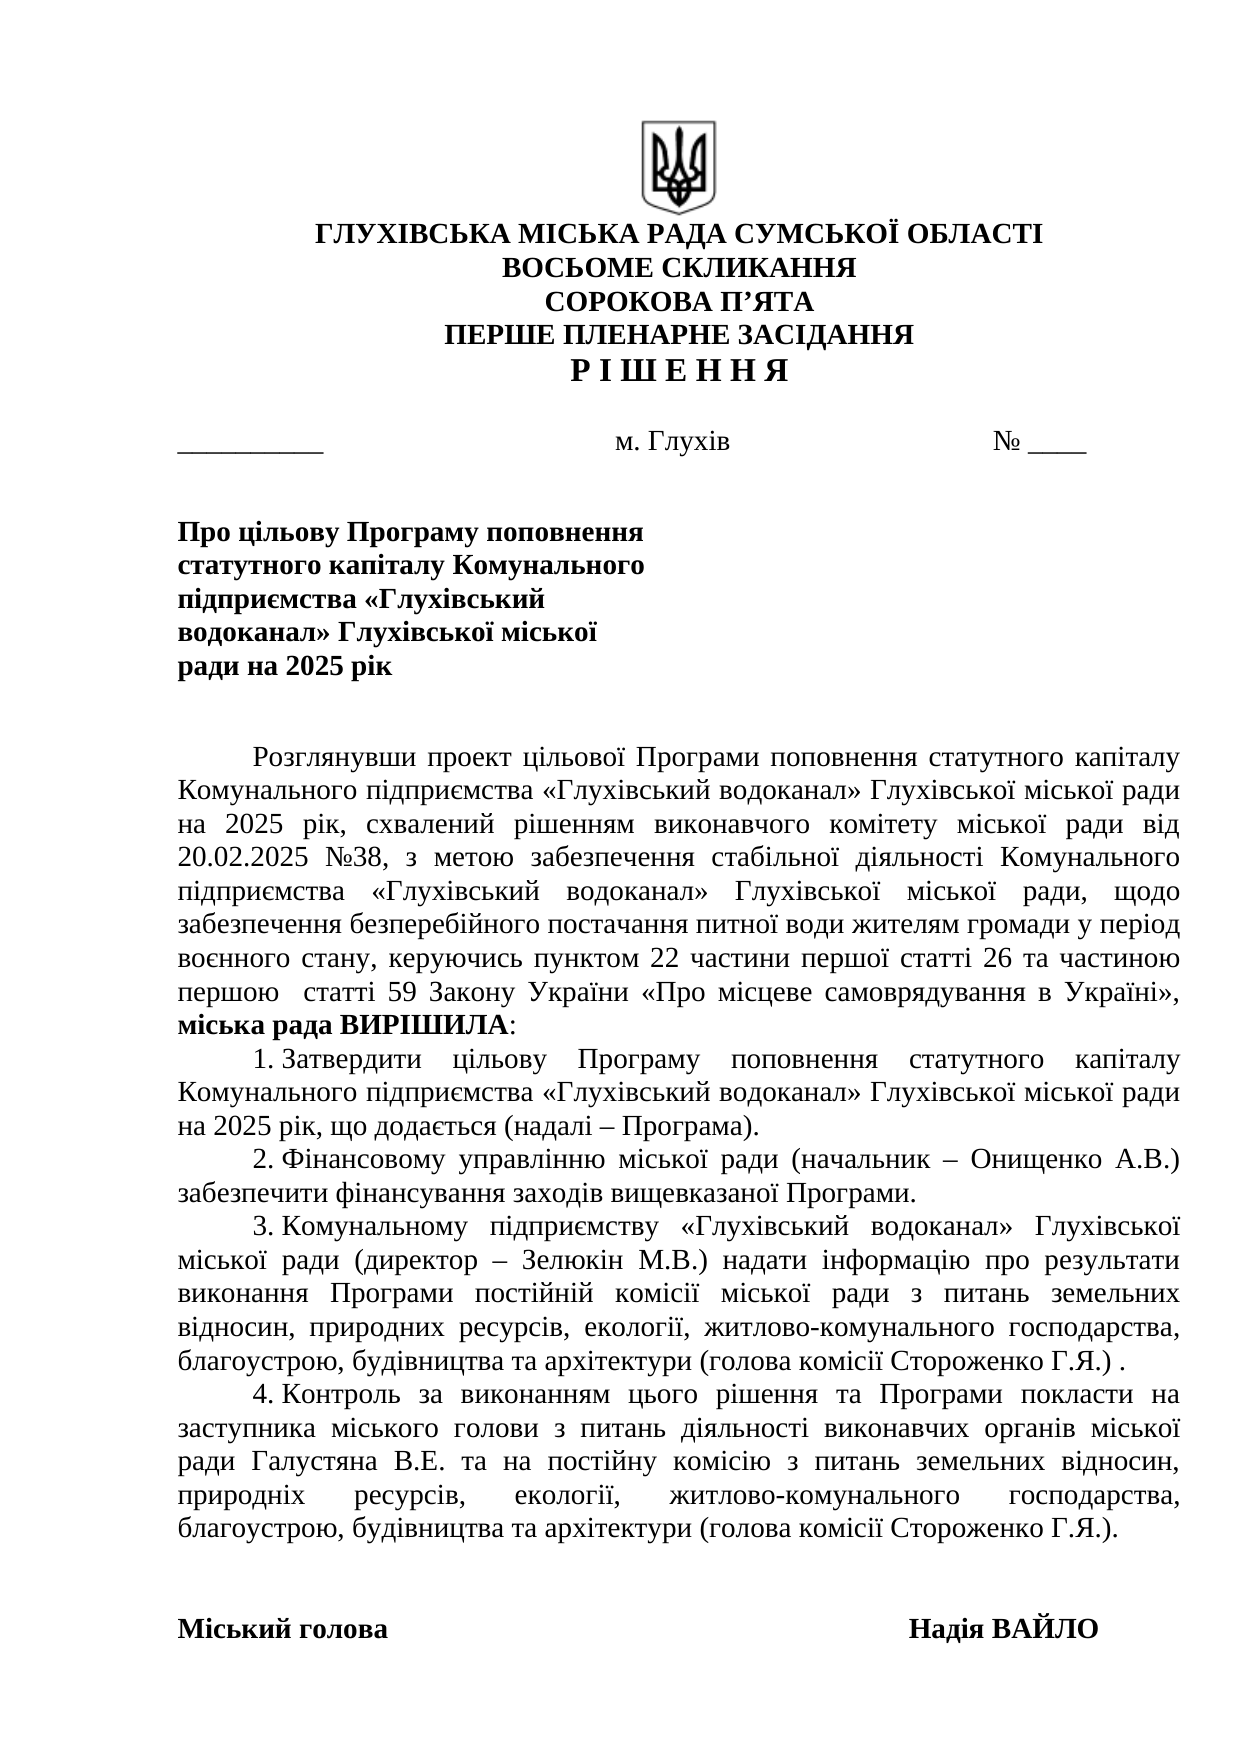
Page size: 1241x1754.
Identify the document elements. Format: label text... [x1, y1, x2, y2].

text __________ м. Глухів № ____ [177, 423, 1181, 456]
text Р І Ш Е Н Н Я [177, 351, 1181, 389]
text 2. Фінансовому управлінню міської ради (начальник – Онищенко А.В.) забезпечити фінансування заходів вищевказаної Програми. [177, 1141, 1181, 1208]
text 1. Затвердити цільову Програму поповнення статутного капіталу Комунального підприємства «Глухівський водоканал» Глухівської міської ради на 2025 рік, що додається (надалі – Програма). [177, 1041, 1181, 1141]
text ГЛУХІВСЬКА МІСЬКА РАДА СУМСЬКОЇ ОБЛАСТІ [177, 217, 1181, 250]
text Розглянувши проект цільової Програми поповнення статутного капіталу Комунального підприємства «Глухівський водоканал» Глухівської міської ради на 2025 рік, схвалений рішенням виконавчого комітету міської ради від 20.02.2025 №38, з метою забезпечення стабільної діяльності Комунального підприємства «Глухівський водоканал» Глухівської міської ради, щодо забезпечення безперебійного постачання питної води жителям громади у період воєнного стану, керуючись пунктом 22 частини першої статті 26 та частиною першою статті 59 Закону України «Про місцеве самоврядування в Україні», міська рада ВИРІШИЛА: [177, 739, 1181, 1041]
text 3. Комунальному підприємству «Глухівський водоканал» Глухівської міської ради (директор – Зелюкін М.В.) надати інформацію про результати виконання Програми постійній комісії міської ради з питань земельних відносин, природних ресурсів, екології, житлово-комунального господарства, благоустрою, будівництва та архітектури (голова комісії Стороженко Г.Я.) . [177, 1208, 1181, 1376]
text СОРОКОВА П’ЯТА [177, 284, 1181, 317]
text ПЕРШЕ ПЛЕНАРНЕ ЗАСІДАННЯ [177, 317, 1181, 351]
text Про цільову Програму поповнення статутного капіталу Комунального підприємства «Глухівський водоканал» Глухівської міської ради на 2025 рік [177, 514, 650, 681]
text ВОСЬОМЕ СКЛИКАННЯ [177, 250, 1181, 284]
picture [639, 118, 719, 217]
text 4. Контроль за виконанням цього рішення та Програми покласти на заступника міського голови з питань діяльності виконавчих органів міської ради Галустяна В.Е. та на постійну комісію з питань земельних відносин, природніх ресурсів, екології, житлово-комунального господарства, благоустрою, будівництва та архітектури (голова комісії Стороженко Г.Я.). [177, 1376, 1181, 1544]
text Міський голова Надія ВАЙЛО [177, 1611, 1181, 1644]
